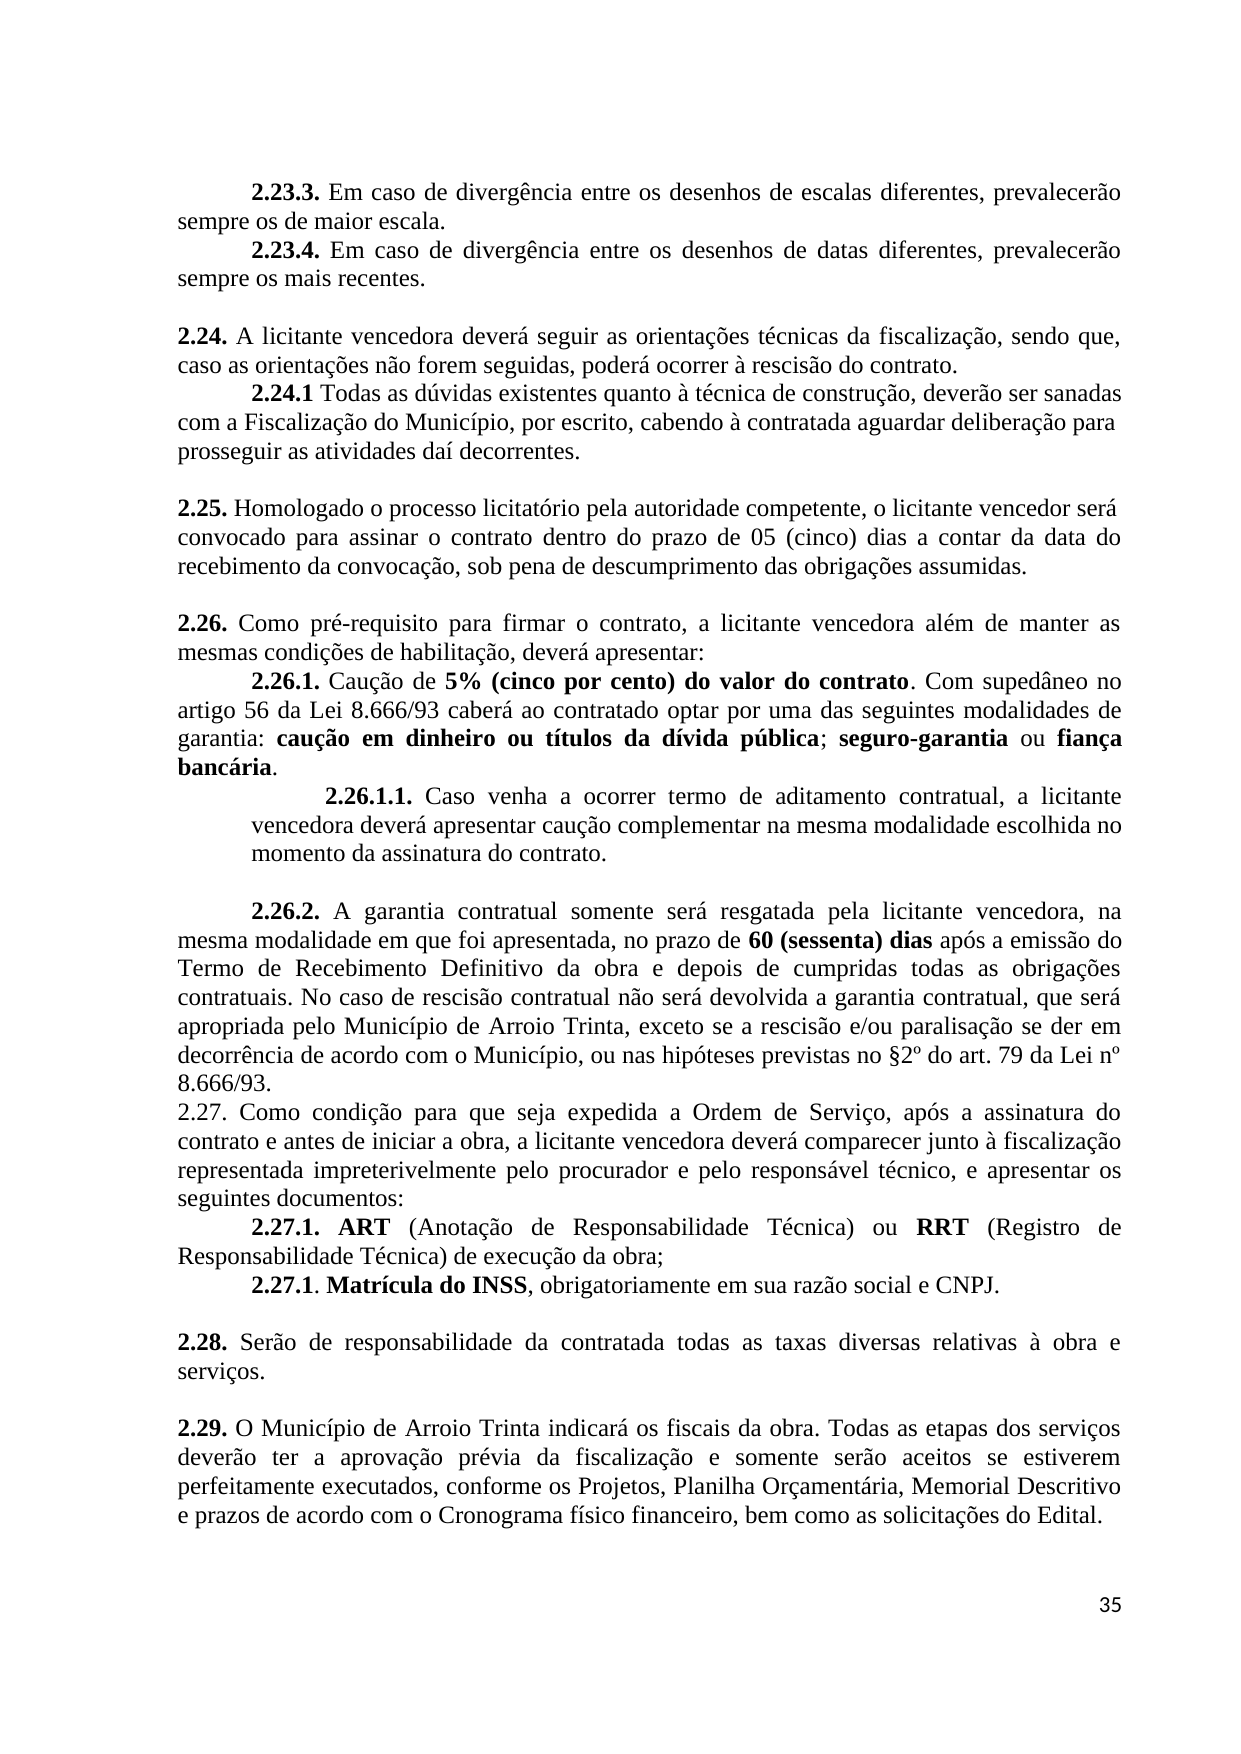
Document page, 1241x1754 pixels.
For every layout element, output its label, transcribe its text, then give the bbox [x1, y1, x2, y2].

text 2.23.4. Em caso de divergência entre os desenhos de datas diferentes, prevalecerão sempre os mais recentes. [177, 235, 1122, 292]
text 2.27.1. Matrícula do INSS, obrigatoriamente em sua razão social e CNPJ. [177, 1270, 1122, 1298]
text 2.27. Como condição para que seja expedida a Ordem de Serviço, após a assinatura do contrato e antes de iniciar a obra, a licitante vencedora deverá comparecer junto à fiscalização representada impreterivelmente pelo procurador e pelo responsável técnico, e apresentar os seguintes documentos: [177, 1097, 1122, 1212]
text prosseguir as atividades daí decorrentes. [177, 436, 1122, 465]
text 2.26.1. Caução de 5% (cinco por cento) do valor do contrato. Com supedâneo no artigo 56 da Lei 8.666/93 caberá ao contratado optar por uma das seguintes modalidades de garantia: caução em dinheiro ou títulos da dívida pública; seguro-garantia ou fiança bancária. [177, 666, 1122, 781]
text 2.28. Serão de responsabilidade da contratada todas as taxas diversas relativas à obra e serviços. [177, 1327, 1122, 1385]
text 2.27.1. ART (Anotação de Responsabilidade Técnica) ou RRT (Registro de Responsabilidade Técnica) de execução da obra; [177, 1212, 1122, 1270]
text 2.24. A licitante vencedora deverá seguir as orientações técnicas da fiscalização, sendo que, caso as orientações não forem seguidas, poderá ocorrer à rescisão do contrato. [177, 321, 1122, 378]
text 2.29. O Município de Arroio Trinta indicará os fiscais da obra. Todas as etapas dos serviços deverão ter a aprovação prévia da fiscalização e somente serão aceitos se estiverem perfeitamente executados, conforme os Projetos, Planilha Orçamentária, Memorial Descritivo e prazos de acordo com o Cronograma físico financeiro, bem como as solicitações do Edital. [177, 1413, 1122, 1528]
text 2.26.1.1. Caso venha a ocorrer termo de aditamento contratual, a licitante vencedora deverá apresentar caução complementar na mesma modalidade escolhida no momento da assinatura do contrato. [251, 781, 1122, 867]
text 2.26. Como pré-requisito para firmar o contrato, a licitante vencedora além de manter as mesmas condições de habilitação, deverá apresentar: [177, 608, 1122, 666]
text 2.26.2. A garantia contratual somente será resgatada pela licitante vencedora, na mesma modalidade em que foi apresentada, no prazo de 60 (sessenta) dias após a emissão do Termo de Recebimento Definitivo da obra e depois de cumpridas todas as obrigações contratuais. No caso de rescisão contratual não será devolvida a garantia contratual, que será apropriada pelo Município de Arroio Trinta, exceto se a rescisão e/ou paralisação se der em decorrência de acordo com o Município, ou nas hipóteses previstas no §2º do art. 79 da Lei nº 8.666/93. [177, 896, 1122, 1097]
text 2.24.1 Todas as dúvidas existentes quanto à técnica de construção, deverão ser sanadas com a Fiscalização do Município, por escrito, cabendo à contratada aguardar deliberação para [177, 378, 1122, 436]
text 2.25. Homologado o processo licitatório pela autoridade competente, o licitante vencedor será [177, 493, 1122, 522]
text 2.23.3. Em caso de divergência entre os desenhos de escalas diferentes, prevalecerão sempre os de maior escala. [177, 177, 1122, 235]
text convocado para assinar o contrato dentro do prazo de 05 (cinco) dias a contar da data do recebimento da convocação, sob pena de descumprimento das obrigações assumidas. [177, 522, 1122, 580]
